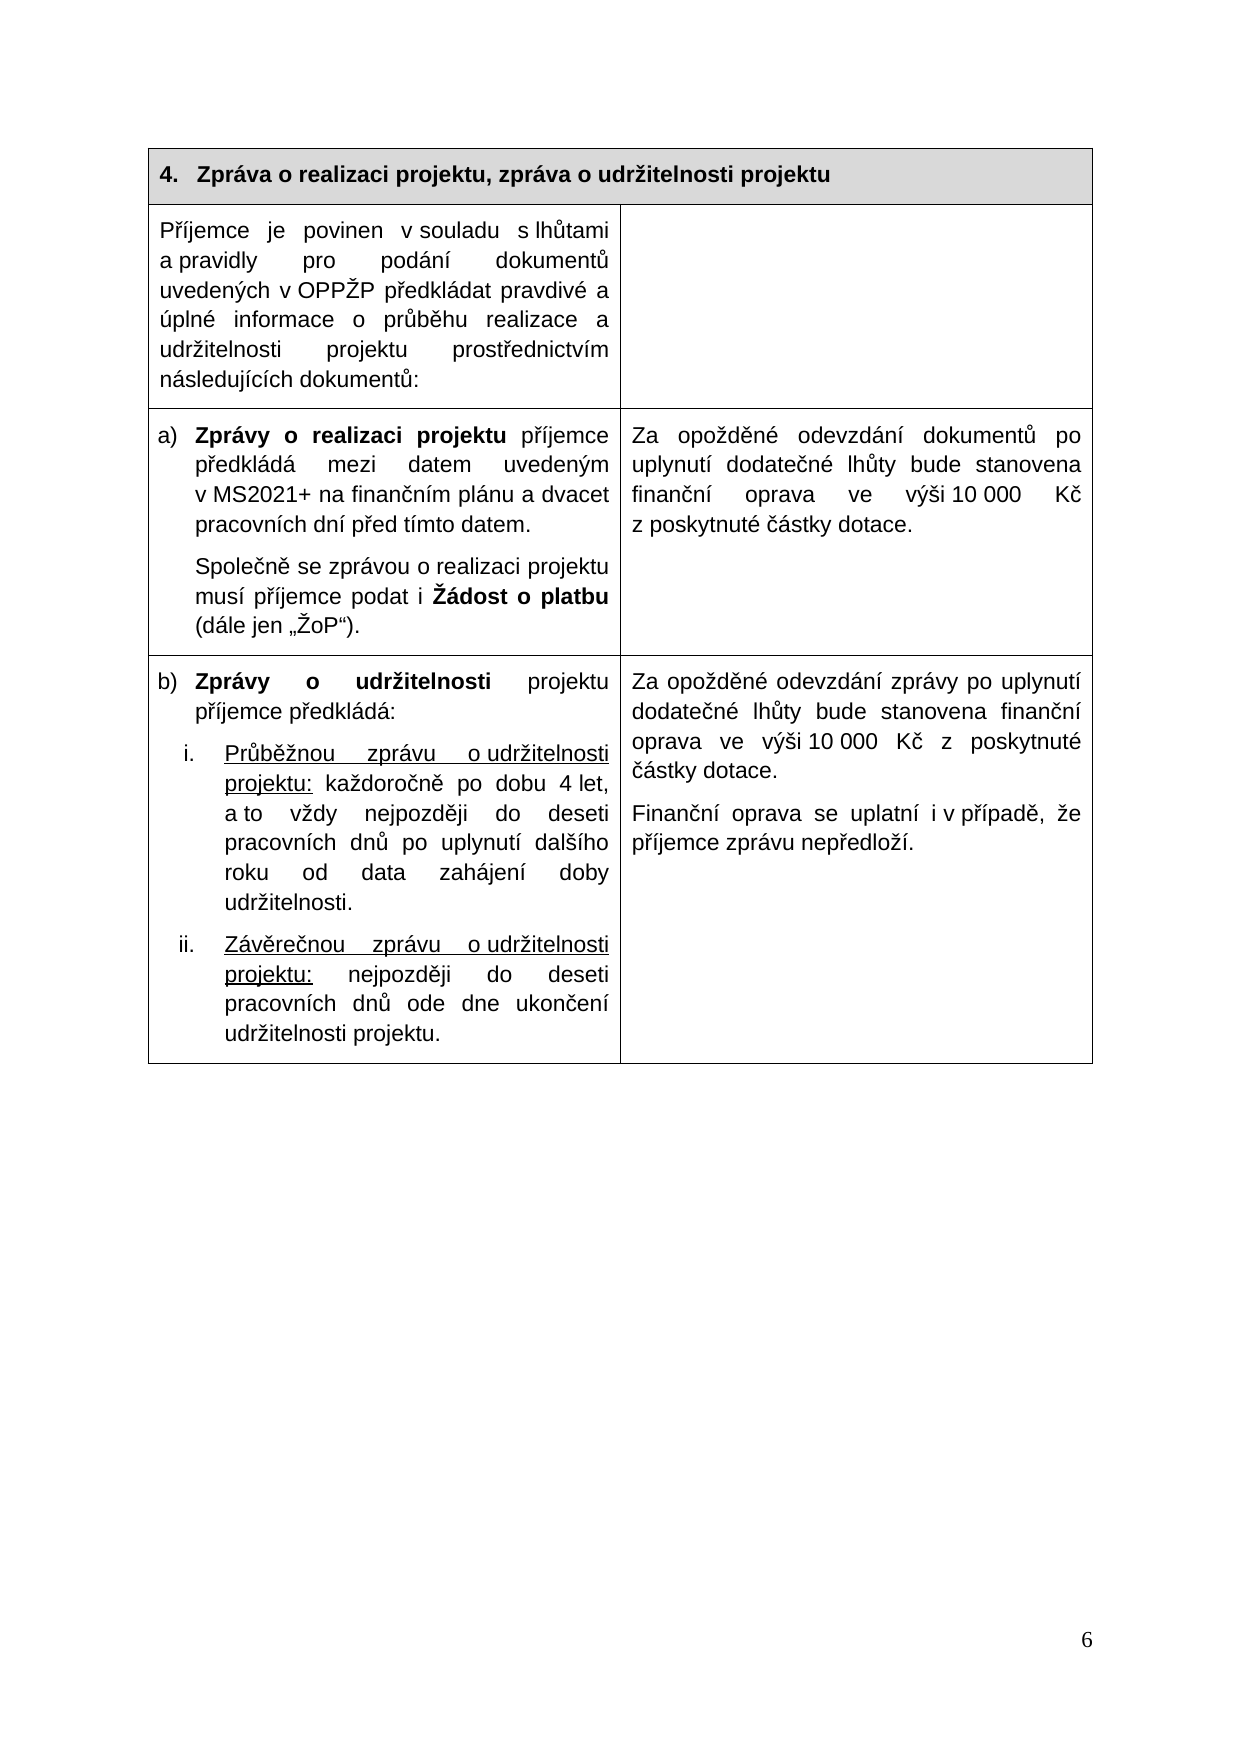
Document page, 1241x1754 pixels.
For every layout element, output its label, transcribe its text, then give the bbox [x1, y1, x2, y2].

table_cell Zprávy o udržitelnosti projektu příjemce předkládá: Průběžnou zprávu o udržitelnosti projektu: každoročně po dobu 4 let, a to vždy nejpozději do deseti pracovních dnů po uplynutí dalšího roku od data zahájení doby udržitelnosti. Závěrečnou zprávu o udržitelnosti projektu: nejpozději do deseti pracovních dnů ode dne ukončení udržitelnosti projektu. [149, 656, 620, 1062]
table_cell [621, 205, 1092, 408]
table_cell Za opožděné odevzdání zprávy po uplynutí dodatečné lhůty bude stanovena finanční oprava ve výši 10 000 Kč z poskytnuté částky dotace. Finanční oprava se uplatní i v případě, že příjemce zprávu nepředloží. [621, 656, 1092, 1062]
table_cell Za opožděné odevzdání dokumentů po uplynutí dodatečné lhůty bude stanovena finanční oprava ve výši 10 000 Kč z poskytnuté částky dotace. [621, 409, 1092, 655]
table_cell Zpráva o realizaci projektu, zpráva o udržitelnosti projektu [149, 149, 1092, 204]
table_cell Příjemce je povinen v souladu s lhůtami a pravidly pro podání dokumentů uvedených v OPPŽP předkládat pravdivé a úplné informace o průběhu realizace a udržitelnosti projektu prostřednictvím následujících dokumentů: [149, 205, 620, 408]
table_cell Zprávy o realizaci projektu příjemce předkládá mezi datem uvedeným v MS2021+ na finančním plánu a dvacet pracovních dní před tímto datem. Společně se zprávou o realizaci projektu musí příjemce podat i Žádost o platbu (dále jen „ŽoP“). [149, 409, 620, 655]
